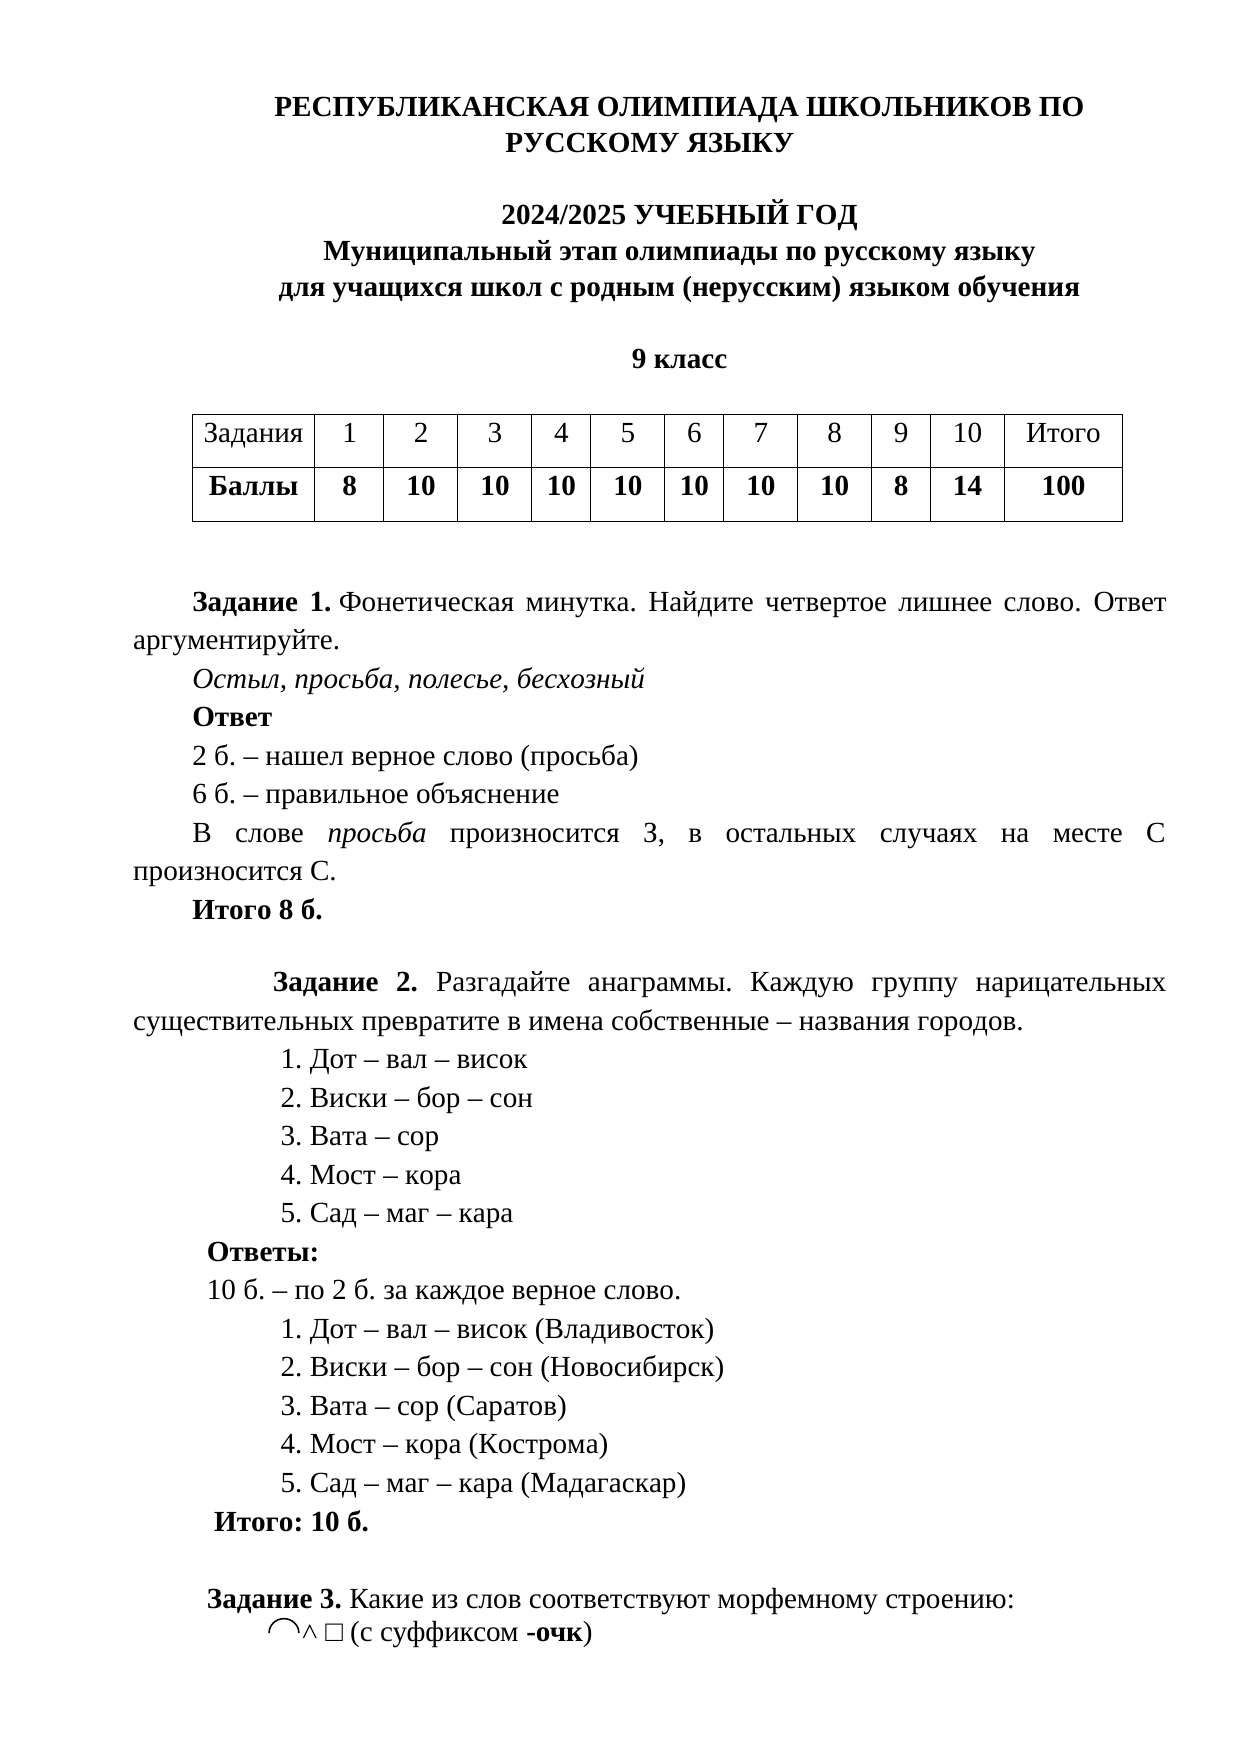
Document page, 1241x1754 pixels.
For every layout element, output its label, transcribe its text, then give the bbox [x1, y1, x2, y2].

text Муниципальный этап олимпиады по русскому языку [133, 233, 1167, 267]
text Ответы: [133, 1234, 1167, 1267]
text Ответ [133, 699, 1167, 733]
table_header 10 [931, 415, 1004, 467]
text Задание 1. Фонетическая минутка. Найдите четвертое лишнее слово. Ответ аргументируйте. [133, 584, 1167, 656]
table_header 2 [384, 415, 457, 467]
text В слове просьба произносится З, в остальных случаях на месте С произносится С. [133, 815, 1167, 887]
table_header 5 [591, 415, 664, 467]
table_cell 8 [315, 468, 383, 521]
table_header 6 [665, 415, 723, 467]
table_header Итого [1005, 415, 1122, 467]
table_cell 14 [931, 468, 1004, 521]
text 1. Дот – вал – висок (Владивосток) [133, 1311, 1167, 1344]
table_cell 10 [384, 468, 457, 521]
table_cell 10 [591, 468, 664, 521]
text 6 б. – правильное объяснение [133, 776, 1167, 810]
table_cell 10 [724, 468, 797, 521]
text Итого 8 б. [133, 892, 1167, 926]
text 2. Виски – бор – сон (Новосибирск) [133, 1349, 1167, 1383]
table_cell 8 [872, 468, 930, 521]
text 4. Мост – кора (Кострома) [133, 1427, 1167, 1460]
table_cell 100 [1005, 468, 1122, 521]
table_header 8 [798, 415, 871, 467]
text 3. Вата – сор (Саратов) [133, 1388, 1167, 1422]
text 9 класс [133, 342, 1167, 375]
text Задание 3. Какие из слов соответствуют морфемному строению: [133, 1581, 1167, 1614]
text 5. Сад – маг – кара [133, 1195, 1167, 1229]
table_header 4 [532, 415, 590, 467]
table_cell 10 [798, 468, 871, 521]
text 3. Вата – сор [133, 1118, 1167, 1152]
text Итого: 10 б. [133, 1504, 1167, 1537]
text Задание 2. Разгадайте анаграммы. Каждую группу нарицательных существительных превратите в имена собственные – названия городов. [133, 964, 1167, 1036]
text Остыл, просьба, полесье, бесхозный [133, 661, 1167, 694]
table_header 3 [458, 415, 531, 467]
text для учащихся школ с родным (нерусским) языком обучения [133, 269, 1167, 303]
table_header Задания [193, 415, 314, 467]
text 1. Дот – вал – висок [133, 1041, 1167, 1075]
table_header 7 [724, 415, 797, 467]
table_cell 10 [458, 468, 531, 521]
text РЕСПУБЛИКАНСКАЯ ОЛИМПИАДА ШКОЛЬНИКОВ ПО РУССКОМУ ЯЗЫКУ [133, 89, 1167, 158]
table_cell 10 [532, 468, 590, 521]
table_header 9 [872, 415, 930, 467]
table_cell Баллы [193, 468, 314, 521]
text 5. Сад – маг – кара (Мадагаскар) [133, 1465, 1167, 1499]
text 10 б. – по 2 б. за каждое верное слово. [133, 1272, 1167, 1306]
text 4. Мост – кора [133, 1157, 1167, 1190]
text 2024/2025 УЧЕБНЫЙ ГОД [133, 197, 1167, 231]
text ˄ □ (с суффиксом -очк) [133, 1614, 1167, 1648]
text 2 б. – нашел верное слово (просьба) [133, 738, 1167, 771]
text 2. Виски – бор – сон [133, 1080, 1167, 1113]
table_header 1 [315, 415, 383, 467]
table_cell 10 [665, 468, 723, 521]
